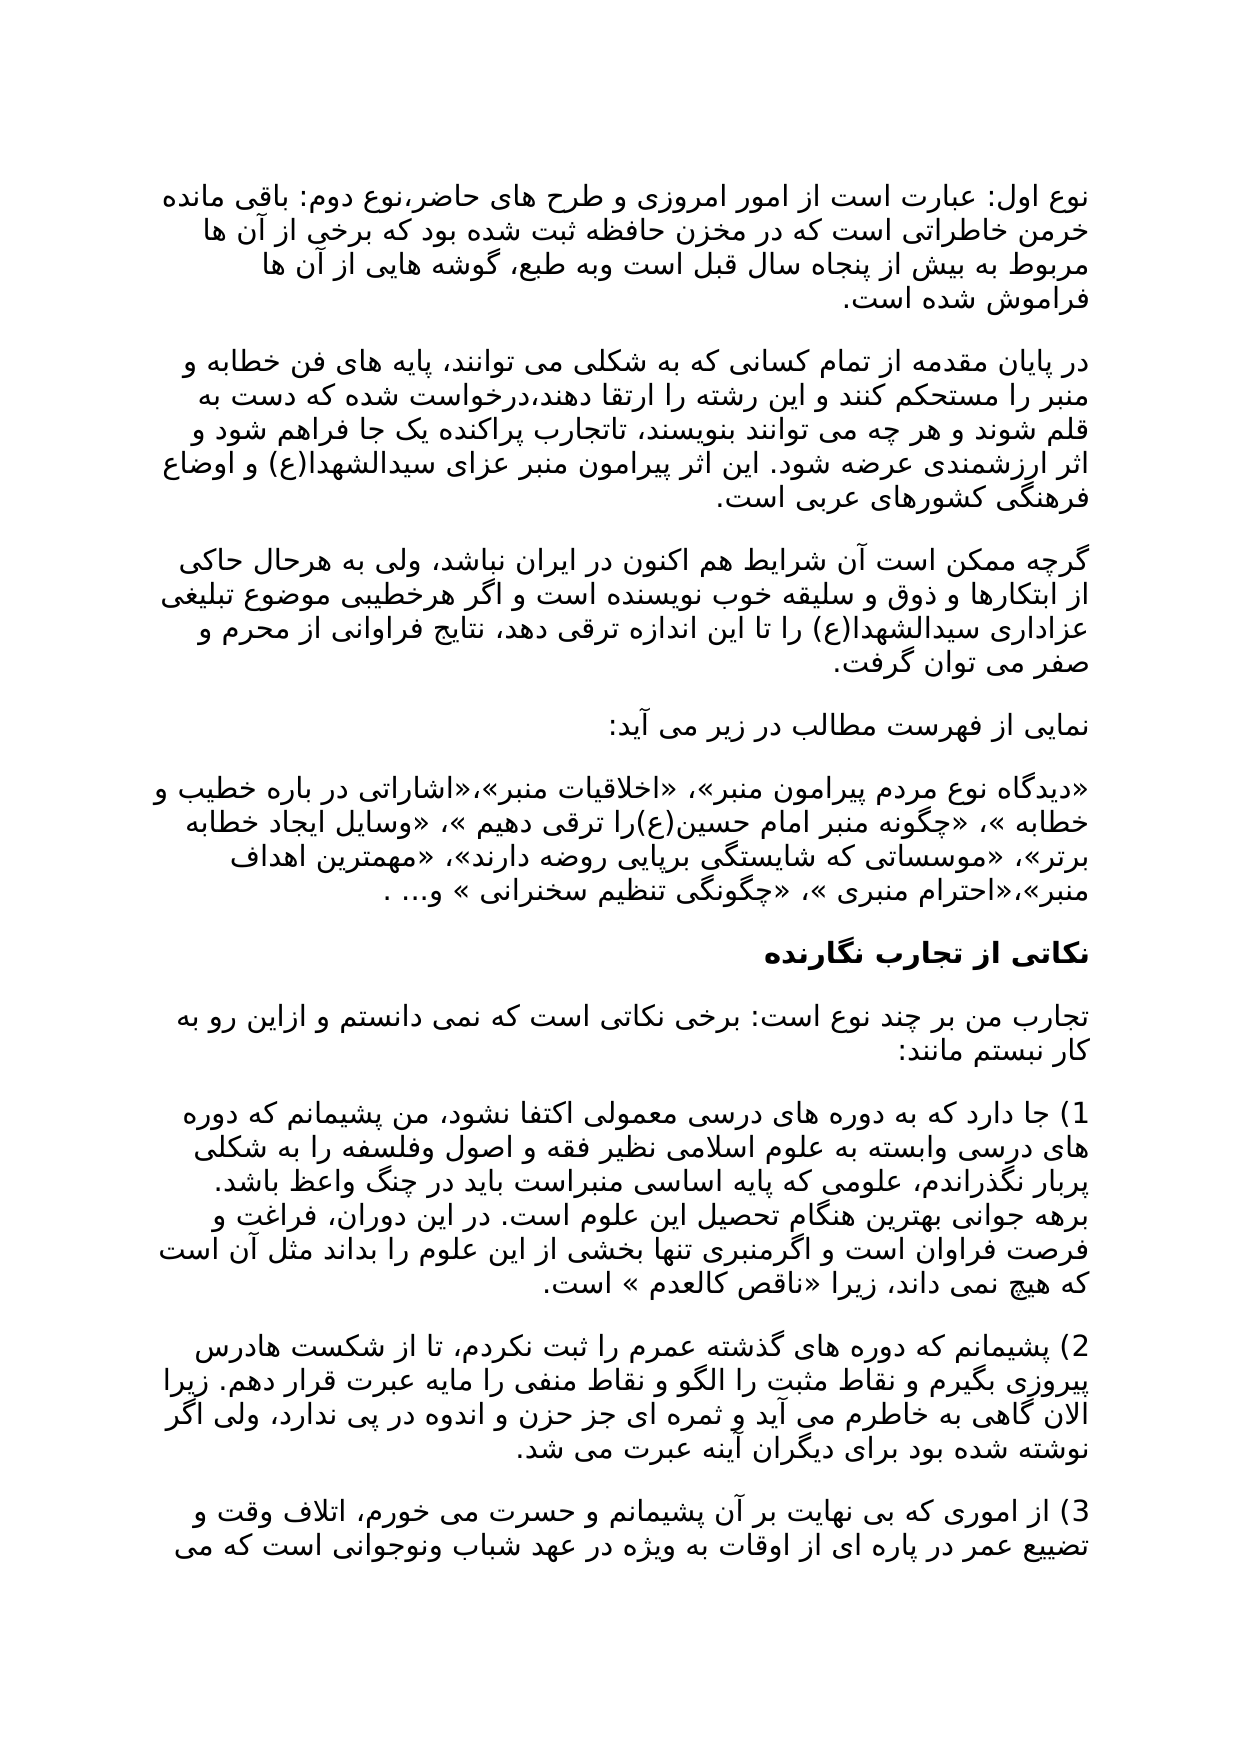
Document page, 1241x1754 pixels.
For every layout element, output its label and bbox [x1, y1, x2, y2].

table_header [150, 150, 1090, 1562]
